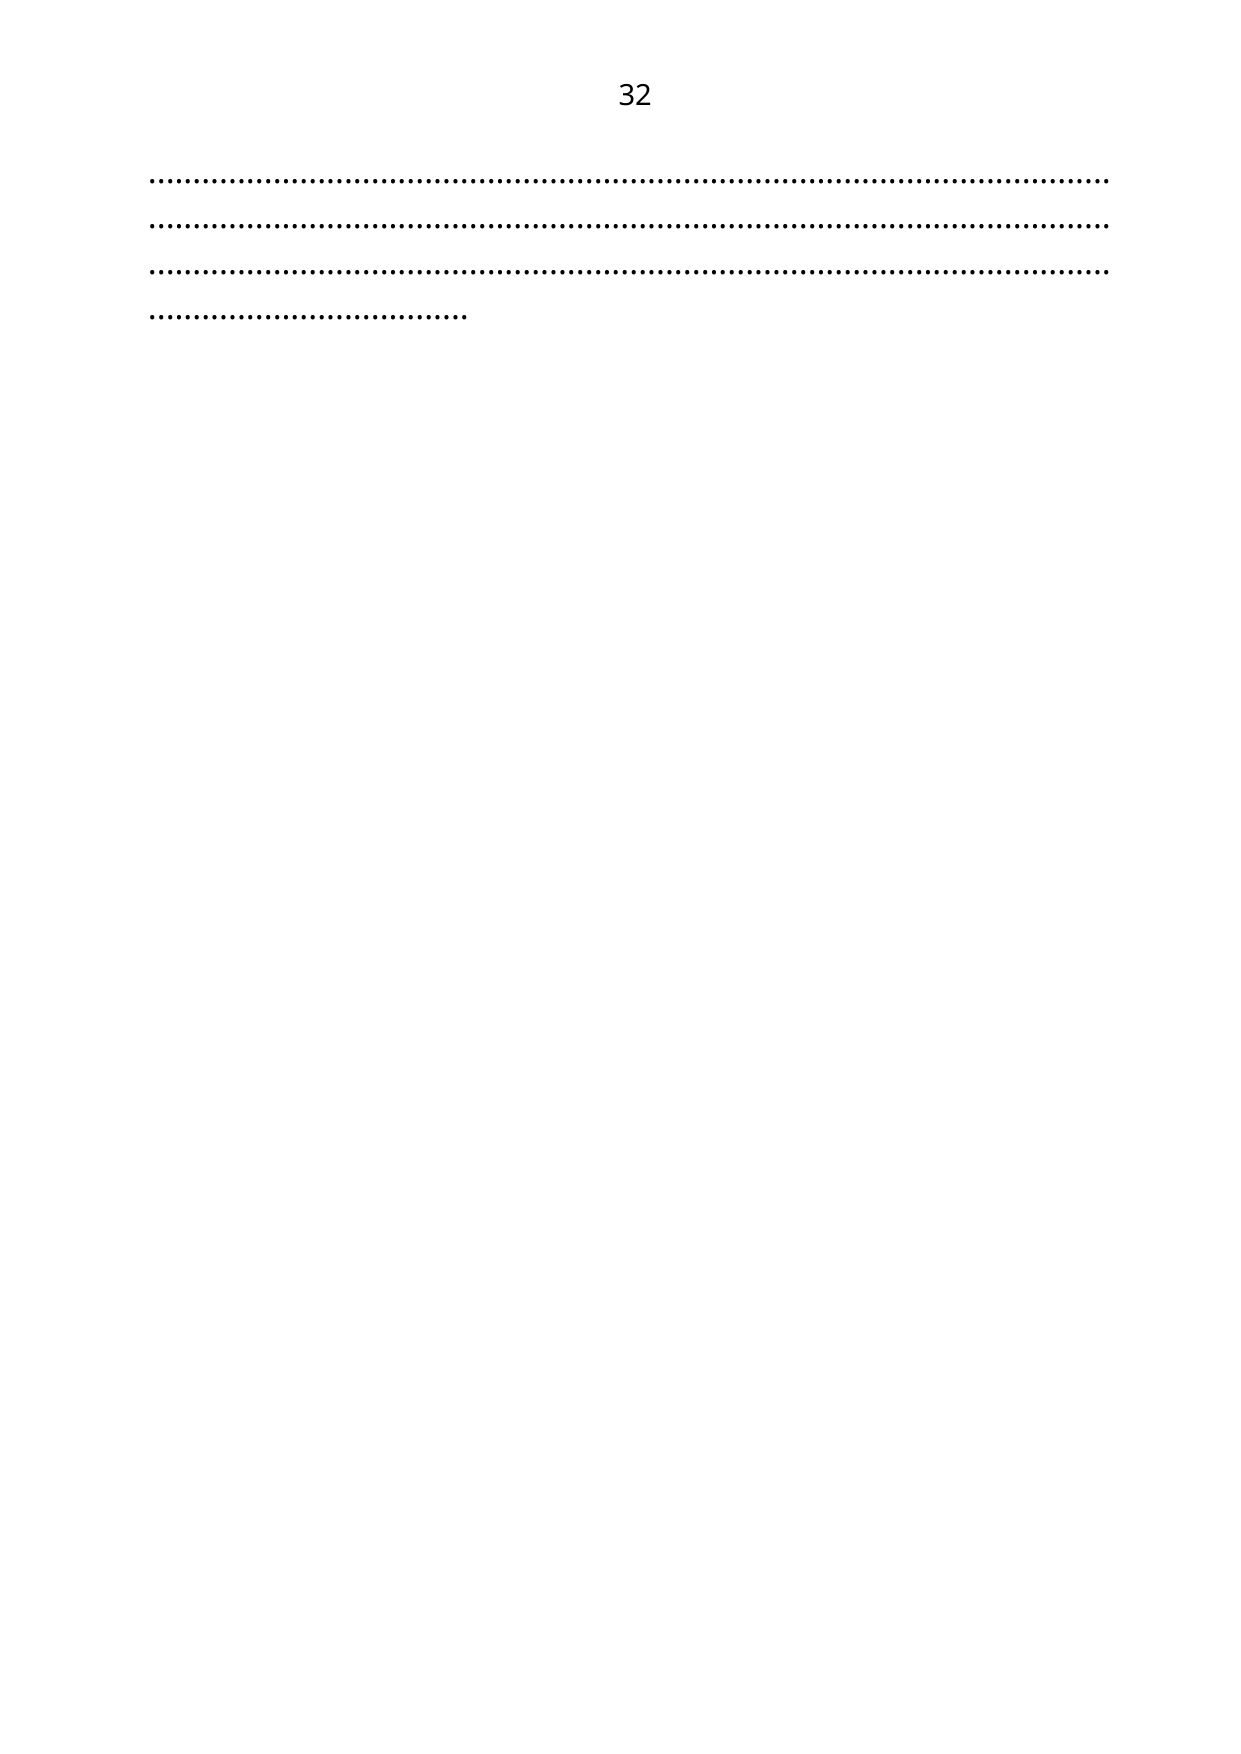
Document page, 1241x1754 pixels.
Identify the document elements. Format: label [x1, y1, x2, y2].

text [148, 148, 1122, 363]
